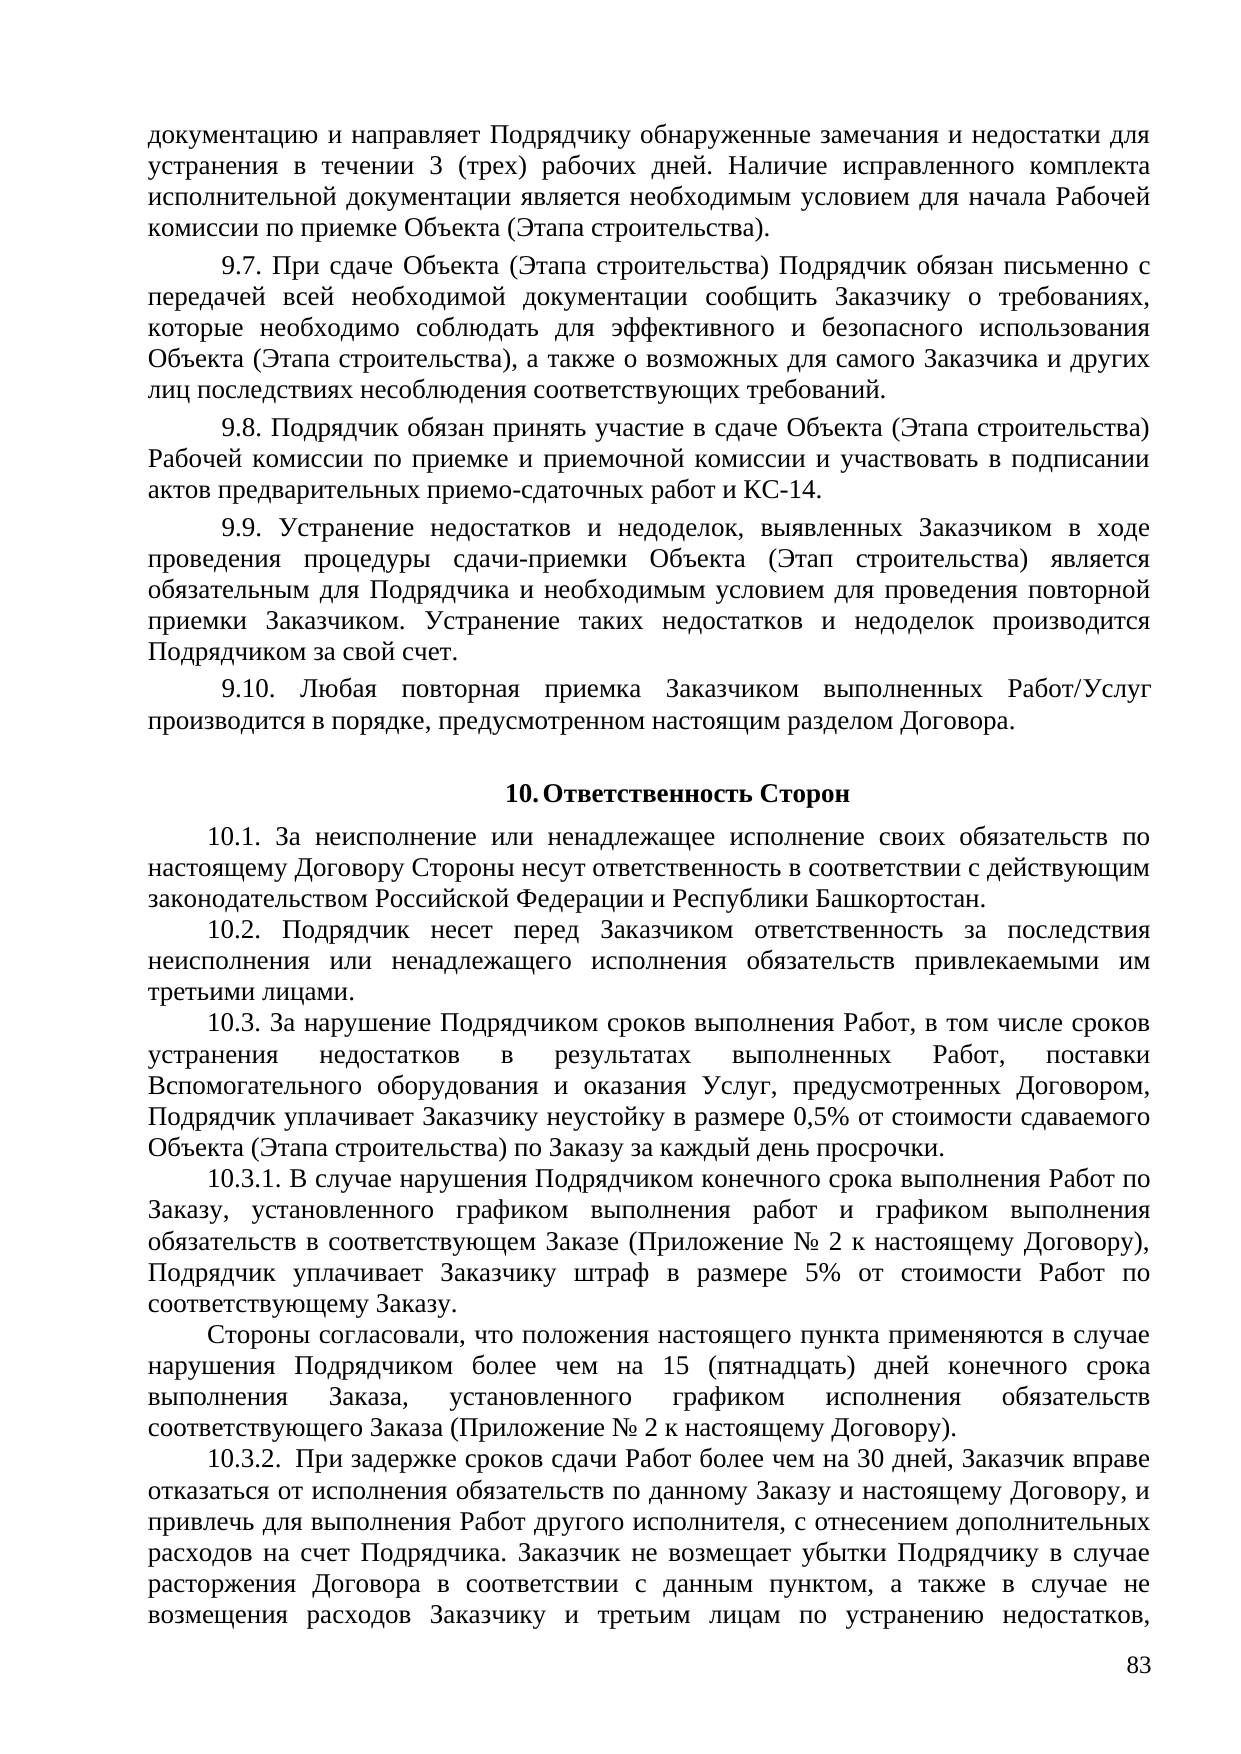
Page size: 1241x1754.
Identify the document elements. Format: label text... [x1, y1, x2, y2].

text 9.8. Подрядчик обязан принять участие в сдаче Объекта (Этапа строительства) Рабочей комиссии по приемке и приемочной комиссии и участвовать в подписании актов предварительных приемо-сдаточных работ и КС-14. [148, 411, 1152, 504]
text 9.9. Устранение недостатков и недоделок, выявленных Заказчиком в ходе проведения процедуры сдачи-приемки Объекта (Этап строительства) является обязательным для Подрядчика и необходимым условием для проведения повторной приемки Заказчиком. Устранение таких недостатков и недоделок производится Подрядчиком за свой счет. [148, 511, 1152, 666]
text 10.1. За неисполнение или ненадлежащее исполнение своих обязательств по настоящему Договору Стороны несут ответственность в соответствии с действующим законодательством Российской Федерации и Республики Башкортостан. [148, 820, 1152, 913]
text 10.3. За нарушение Подрядчиком сроков выполнения Работ, в том числе сроков устранения недостатков в результатах выполненных Работ, поставки Вспомогательного оборудования и оказания Услуг, предусмотренных Договором, Подрядчик уплачивает Заказчику неустойку в размере 0,5% от стоимости сдаваемого Объекта (Этапа строительства) по Заказу за каждый день просрочки. [148, 1007, 1152, 1162]
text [148, 118, 1152, 243]
text 9.7. При сдаче Объекта (Этапа строительства) Подрядчик обязан письменно с передачей всей необходимой документации сообщить Заказчику о требованиях, которые необходимо соблюдать для эффективного и безопасного использования Объекта (Этапа строительства), а также о возможных для самого Заказчика и других лиц последствиях несоблюдения соответствующих требований. [148, 249, 1152, 405]
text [148, 1443, 1152, 1629]
text 10.2. Подрядчик несет перед Заказчиком ответственность за последствия неисполнения или ненадлежащего исполнения обязательств привлекаемыми им третьими лицами. [148, 913, 1152, 1007]
subtitle Ответственность Сторон [204, 777, 1152, 808]
text Стороны согласовали, что положения настоящего пункта применяются в случае нарушения Подрядчиком более чем на 15 (пятнадцать) дней конечного срока выполнения Заказа, установленного графиком исполнения обязательств соответствующего Заказа (Приложение № 2 к настоящему Договору). [148, 1318, 1152, 1443]
text 9.10. Любая повторная приемка Заказчиком выполненных Работ/Услуг производится в порядке, предусмотренном настоящим разделом Договора. [148, 673, 1152, 735]
text 10.3.1. В случае нарушения Подрядчиком конечного срока выполнения Работ по Заказу, установленного графиком выполнения работ и графиком выполнения обязательств в соответствующем Заказе (Приложение № 2 к настоящему Договору), Подрядчик уплачивает Заказчику штраф в размере 5% от стоимости Работ по соответствующему Заказу. [148, 1162, 1152, 1318]
